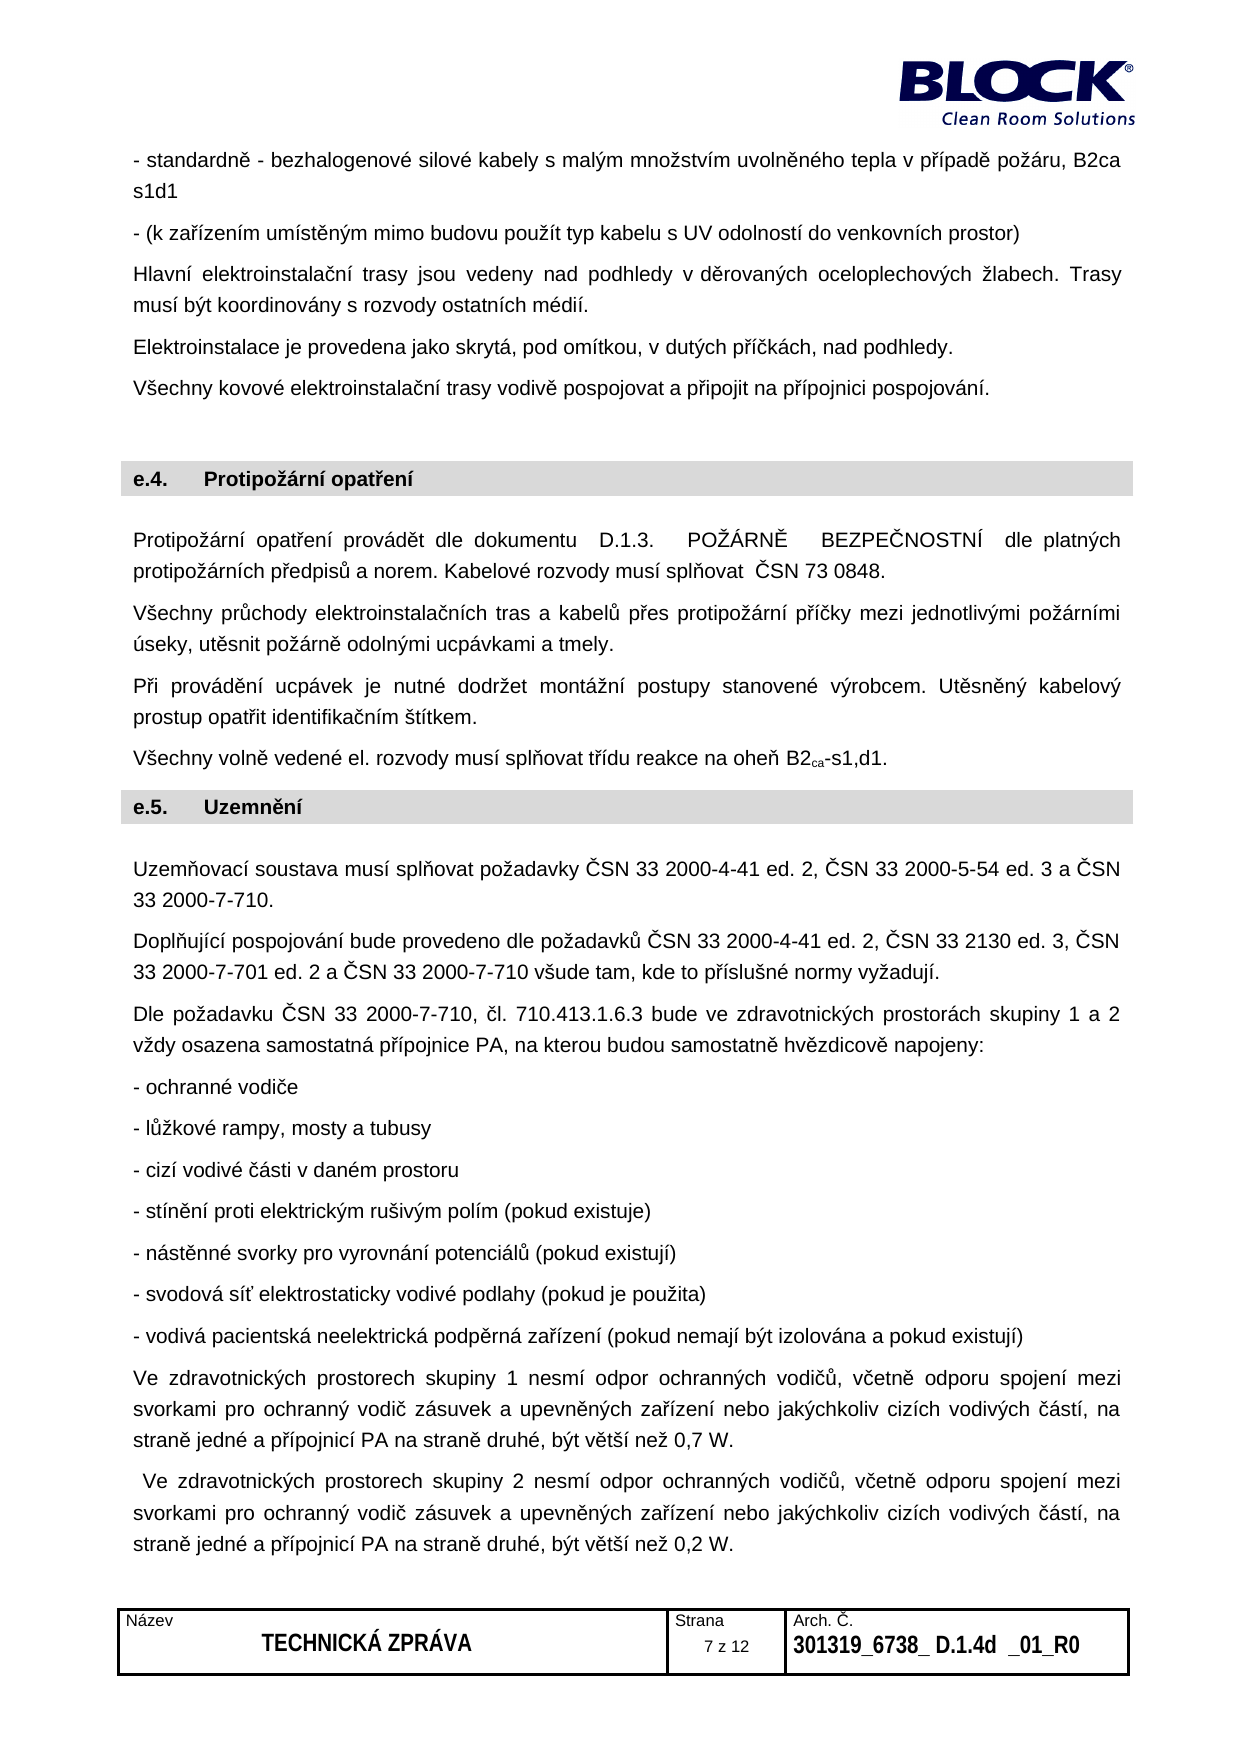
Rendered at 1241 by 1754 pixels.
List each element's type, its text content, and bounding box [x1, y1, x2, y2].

text Všechny volně vedené el. rozvody musí splňovat třídu reakce na oheň B2ca-s1,d1. [133, 746, 1122, 770]
text Protipožární opatření provádět dle dokumentu D.1.3. POŽÁRNĚ BEZPEČNOSTNÍ dle platných protipožárních předpisů a norem. Kabelové rozvody musí splňovat ČSN 73 0848. [133, 528, 1122, 583]
text Ve zdravotnických prostorech skupiny 1 nesmí odpor ochranných vodičů, včetně odporu spojení mezi svorkami pro ochranný vodič zásuvek a upevněných zařízení nebo jakýchkoliv cizích vodivých částí, na straně jedné a přípojnicí PA na straně druhé, být větší než 0,7 W. [133, 1365, 1122, 1452]
picture [897, 58, 1136, 128]
text Dle požadavku ČSN 33 2000-7-710, čl. 710.413.1.6.3 bude ve zdravotnických prostorách skupiny 1 a 2 vždy osazena samostatná přípojnice PA, na kterou budou samostatně hvězdicově napojeny: [133, 1002, 1122, 1057]
text - vodivá pacientská neelektrická podpěrná zařízení (pokud nemají být izolována a pokud existují) [133, 1324, 1122, 1348]
text Všechny kovové elektroinstalační trasy vodivě pospojovat a připojit na přípojnici pospojování. [133, 376, 1122, 400]
text - stínění proti elektrickým rušivým polím (pokud existuje) [133, 1199, 1122, 1223]
text Hlavní elektroinstalační trasy jsou vedeny nad podhledy v děrovaných oceloplechových žlabech. Trasy musí být koordinovány s rozvody ostatních médií. [133, 262, 1122, 317]
text - cizí vodivé části v daném prostoru [133, 1158, 1122, 1182]
text Uzemňovací soustava musí splňovat požadavky ČSN 33 2000-4-41 ed. 2, ČSN 33 2000-5-54 ed. 3 a ČSN 33 2000-7-710. [133, 856, 1122, 911]
text Ve zdravotnických prostorech skupiny 2 nesmí odpor ochranných vodičů, včetně odporu spojení mezi svorkami pro ochranný vodič zásuvek a upevněných zařízení nebo jakýchkoliv cizích vodivých částí, na straně jedné a přípojnicí PA na straně druhé, být větší než 0,2 W. [133, 1469, 1122, 1556]
text - ochranné vodiče [133, 1074, 1122, 1098]
text - standardně - bezhalogenové silové kabely s malým množstvím uvolněného tepla v případě požáru, B2ca s1d1 [133, 148, 1122, 203]
text - nástěnné svorky pro vyrovnání potenciálů (pokud existují) [133, 1241, 1122, 1265]
text - lůžkové rampy, mosty a tubusy [133, 1116, 1122, 1140]
text Elektroinstalace je provedena jako skrytá, pod omítkou, v dutých příčkách, nad podhledy. [133, 335, 1122, 359]
text Doplňující pospojování bude provedeno dle požadavků ČSN 33 2000-4-41 ed. 2, ČSN 33 2130 ed. 3, ČSN 33 2000-7-701 ed. 2 a ČSN 33 2000-7-710 všude tam, kde to příslušné normy vyžadují. [133, 929, 1122, 984]
text Při provádění ucpávek je nutné dodržet montážní postupy stanovené výrobcem. Utěsněný kabelový prostup opatřit identifikačním štítkem. [133, 673, 1122, 728]
text - (k zařízením umístěným mimo budovu použít typ kabelu s UV odolností do venkovních prostor) [133, 220, 1122, 244]
list Uzemnění [125, 793, 1130, 821]
text Všechny průchody elektroinstalačních tras a kabelů přes protipožární příčky mezi jednotlivými požárními úseky, utěsnit požárně odolnými ucpávkami a tmely. [133, 601, 1122, 656]
list Protipožární opatření [125, 465, 1130, 493]
text - svodová síť elektrostaticky vodivé podlahy (pokud je použita) [133, 1282, 1122, 1306]
